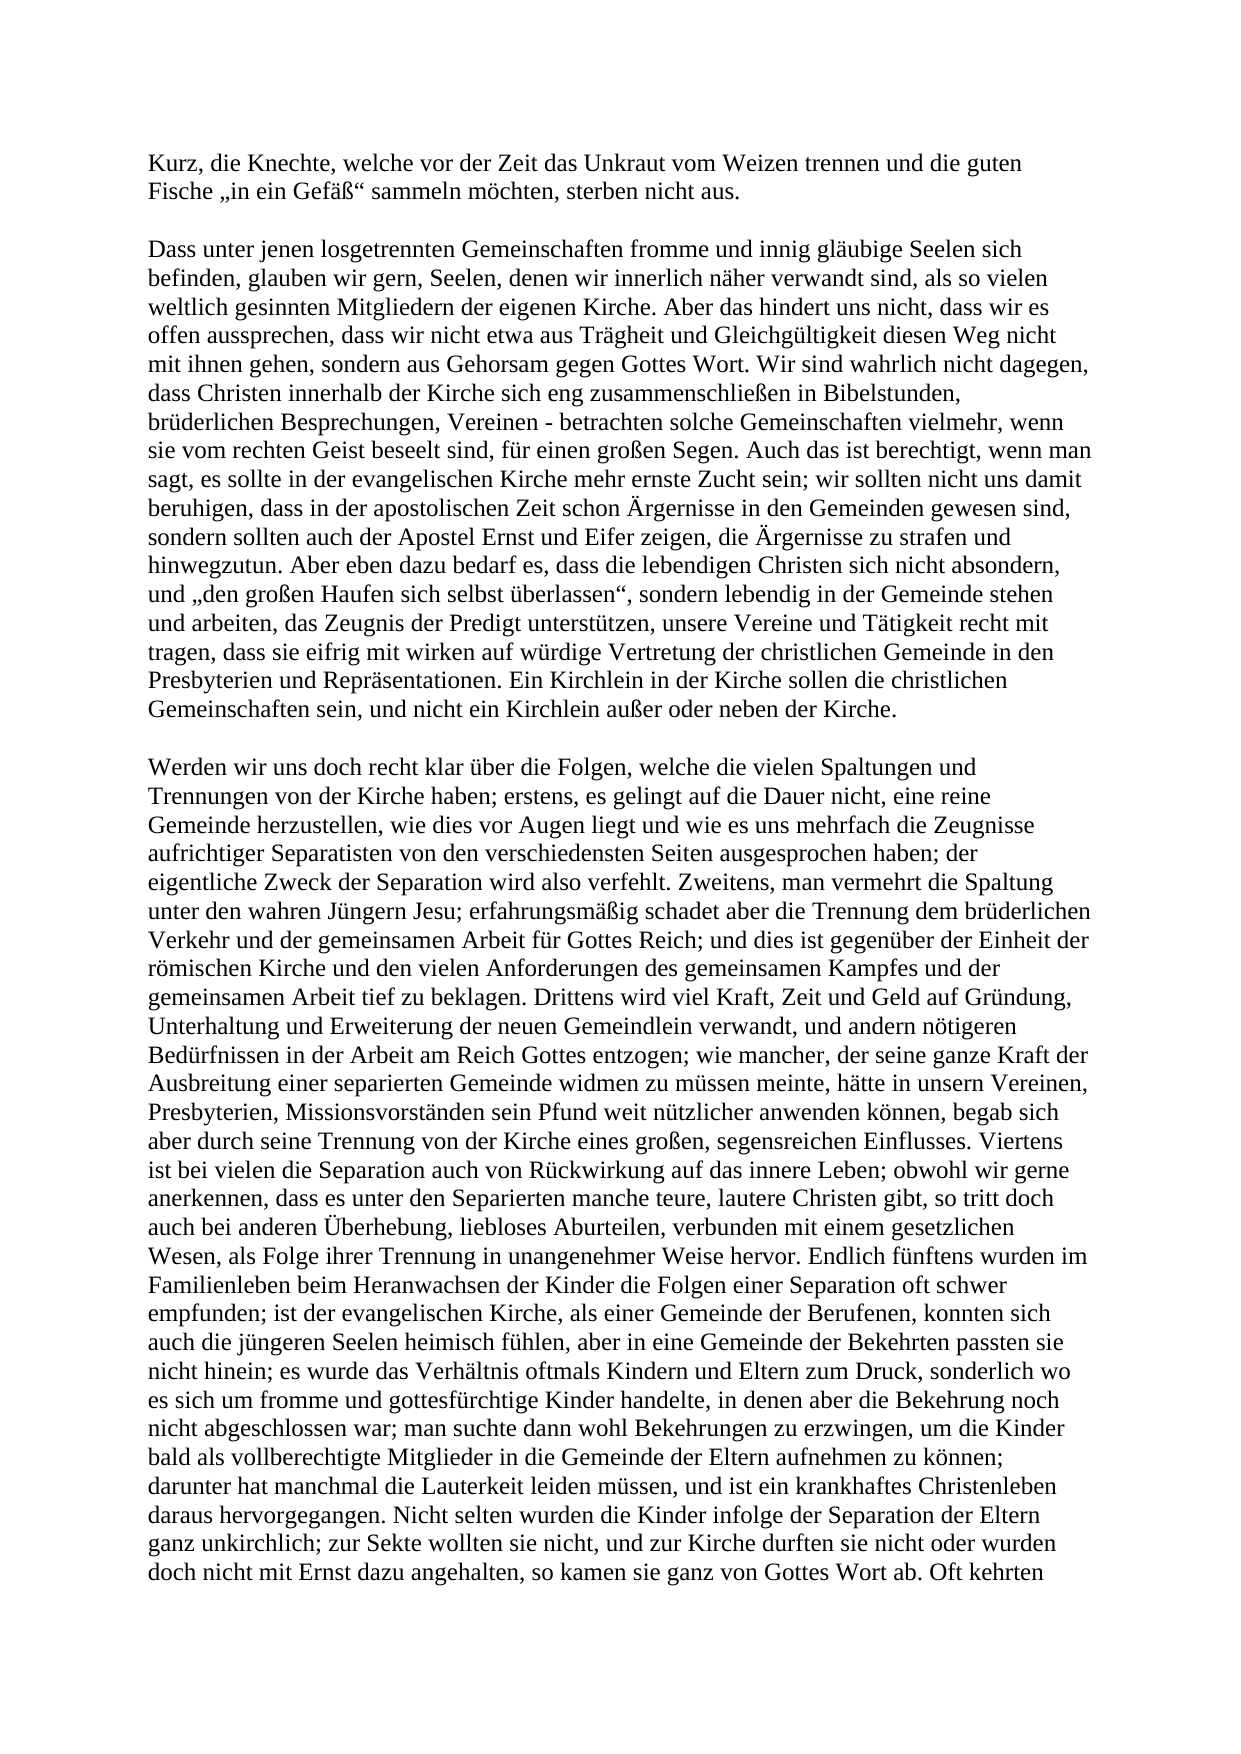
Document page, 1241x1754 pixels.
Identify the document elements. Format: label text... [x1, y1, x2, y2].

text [148, 752, 1093, 1586]
text Kurz, die Knechte, welche vor der Zeit das Unkraut vom Weizen trennen und die guten Fische „in ein Gefäß“ sammeln möchten, sterben nicht aus. [148, 148, 1093, 205]
text Dass unter jenen losgetrennten Gemeinschaften fromme und innig gläubige Seelen sich befinden, glauben wir gern, Seelen, denen wir innerlich näher verwandt sind, als so vielen weltlich gesinnten Mitgliedern der eigenen Kirche. Aber das hindert uns nicht, dass wir es offen aussprechen, dass wir nicht etwa aus Trägheit und Gleichgültigkeit diesen Weg nicht mit ihnen gehen, sondern aus Gehorsam gegen Gottes Wort. Wir sind wahrlich nicht dagegen, dass Christen innerhalb der Kirche sich eng zusammenschließen in Bibelstunden, brüderlichen Besprechungen, Vereinen - betrachten solche Gemeinschaften vielmehr, wenn sie vom rechten Geist beseelt sind, für einen großen Segen. Auch das ist berechtigt, wenn man sagt, es sollte in der evangelischen Kirche mehr ernste Zucht sein; wir sollten nicht uns damit beruhigen, dass in der apostolischen Zeit schon Ärgernisse in den Gemeinden gewesen sind, sondern sollten auch der Apostel Ernst und Eifer zeigen, die Ärgernisse zu strafen und hinwegzutun. Aber eben dazu bedarf es, dass die lebendigen Christen sich nicht absondern, und „den großen Haufen sich selbst überlassen“, sondern lebendig in der Gemeinde stehen und arbeiten, das Zeugnis der Predigt unterstützen, unsere Vereine und Tätigkeit recht mit tragen, dass sie eifrig mit wirken auf würdige Vertretung der christlichen Gemeinde in den Presbyterien und Repräsentationen. Ein Kirchlein in der Kirche sollen die christlichen Gemeinschaften sein, und nicht ein Kirchlein außer oder neben der Kirche. [148, 234, 1093, 723]
